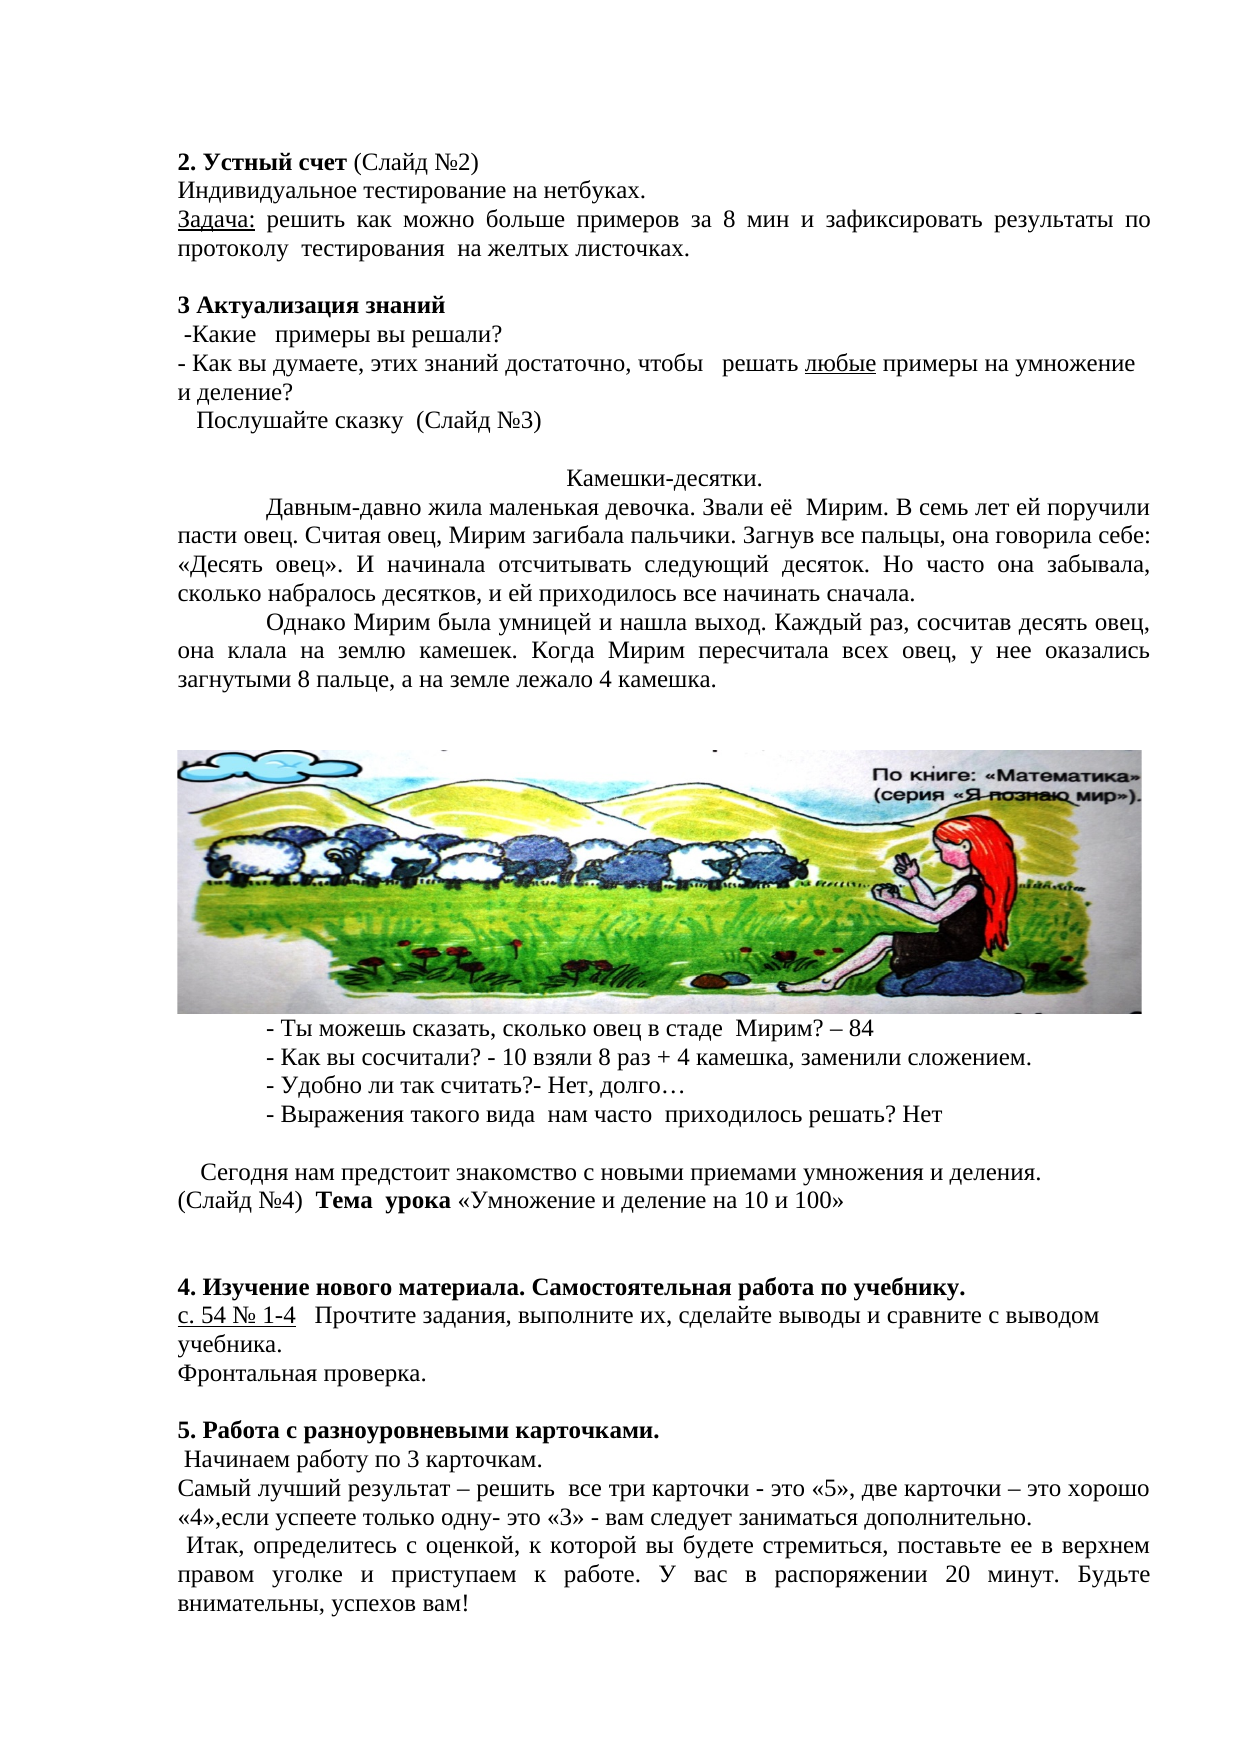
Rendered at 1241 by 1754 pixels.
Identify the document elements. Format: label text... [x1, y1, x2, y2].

text - Выражения такого вида нам часто приходилось решать? Нет [177, 1099, 1152, 1128]
picture [177, 750, 1142, 1014]
text Однако Мирим была умницей и нашла выход. Каждый раз, сосчитав десять овец, она клала на землю камешек. Когда Мирим пересчитала всех овец, у нее оказались загнутыми 8 пальце, а на земле лежало 4 камешка. [177, 607, 1152, 693]
text - Как вы думаете, этих знаний достаточно, чтобы решать любые примеры на умножение и деление? [177, 348, 1152, 406]
text Фронтальная проверка. [177, 1358, 1152, 1387]
text с. 54 № 1-4 Прочтите задания, выполните их, сделайте выводы и сравните с выводом учебника. [177, 1301, 1152, 1358]
text -Какие примеры вы решали? [177, 319, 1152, 348]
text Сегодня нам предстоит знакомство с новыми приемами умножения и деления. [177, 1157, 1152, 1186]
text Послушайте сказку (Слайд №3) [177, 406, 1152, 434]
text Задача: решить как можно больше примеров за 8 мин и зафиксировать результаты по протоколу тестирования на желтых листочках. [177, 204, 1152, 262]
text (Слайд №4) Тема урока «Умножение и деление на 10 и 100» [177, 1186, 1152, 1214]
text Камешки-десятки. [177, 463, 1152, 492]
text Самый лучший результат – решить все три карточки - это «5», две карточки – это хорошо «4»,если успеете только одну- это «3» - вам следует заниматься дополнительно. [177, 1473, 1152, 1531]
text - Удобно ли так считать?- Нет, долго… [177, 1071, 1152, 1099]
text Индивидуальное тестирование на нетбуках. [177, 176, 1152, 204]
text 3 Актуализация знаний [177, 291, 1152, 319]
text 2. Устный счет (Слайд №2) [177, 147, 1152, 176]
text - Как вы сосчитали? - 10 взяли 8 раз + 4 камешка, заменили сложением. [177, 1042, 1152, 1071]
text 4. Изучение нового материала. Самостоятельная работа по учебнику. [177, 1272, 1152, 1301]
text 5. Работа с разноуровневыми карточками. [177, 1416, 1152, 1444]
text Начинаем работу по 3 карточкам. [177, 1444, 1152, 1473]
text Итак, определитесь с оценкой, к которой вы будете стремиться, поставьте ее в верхнем правом уголке и приступаем к работе. У вас в распоряжении 20 минут. Будьте внимательны, успехов вам! [177, 1531, 1152, 1617]
text Давным-давно жила маленькая девочка. Звали её Мирим. В семь лет ей поручили пасти овец. Считая овец, Мирим загибала пальчики. Загнув все пальцы, она говорила себе: «Десять овец». И начинала отсчитывать следующий десяток. Но часто она забывала, сколько набралось десятков, и ей приходилось все начинать сначала. [177, 492, 1152, 607]
text - Ты можешь сказать, сколько овец в стаде Мирим? – 84 [177, 1013, 1152, 1042]
